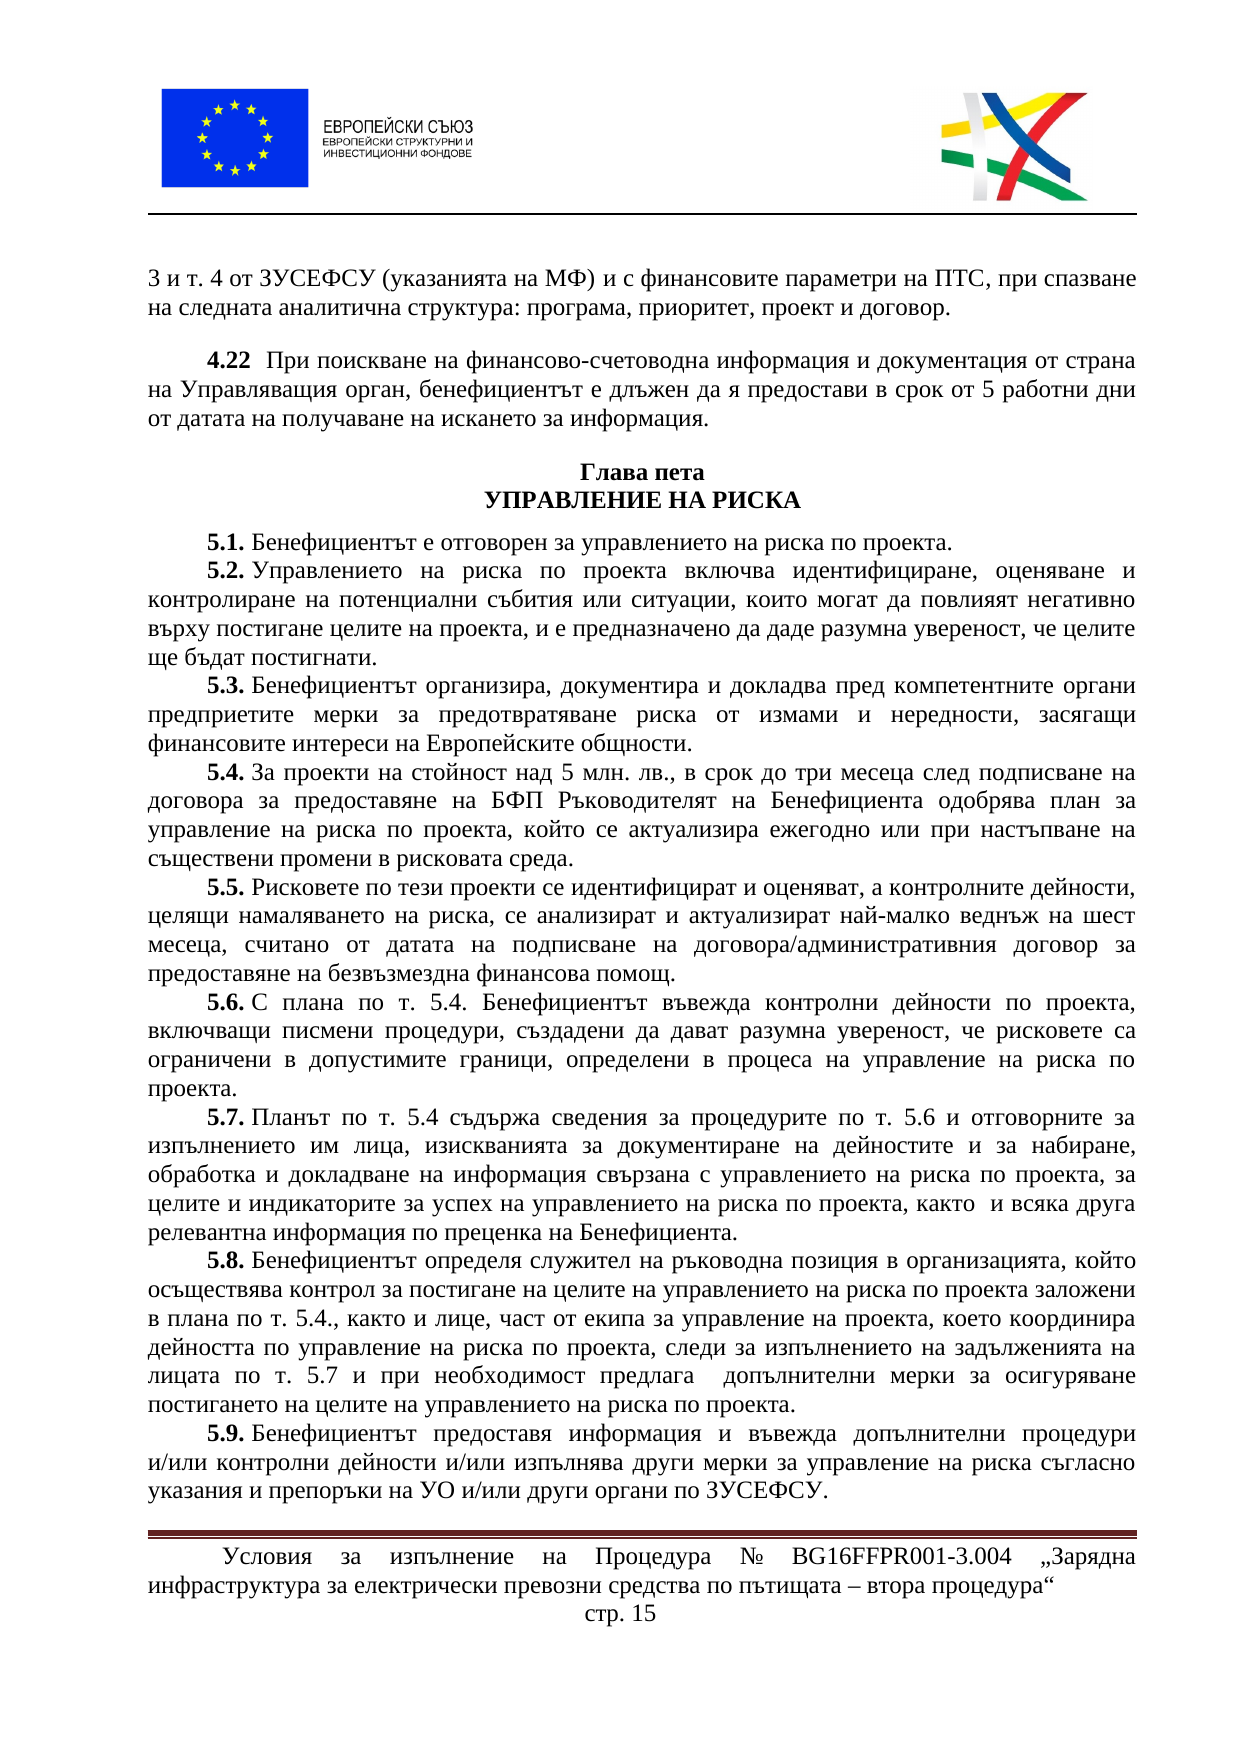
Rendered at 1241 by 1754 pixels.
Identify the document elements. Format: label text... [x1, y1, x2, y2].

list Бенефициентът предоставя информация и въвежда допълнителни процедури и/или контролни дейности и/или изпълнява други мерки за управление на риска съгласно указания и препоръки на УО и/или други органи по ЗУСЕФСУ. [148, 1418, 1137, 1504]
list Бенефициентът организира, документира и докладва пред компетентните органи предприетите мерки за предотвратяване риска от измами и нередности, засягащи финансовите интереси на Европейските общности. [148, 671, 1137, 757]
list За проекти на стойност над 5 млн. лв., в срок до три месеца след подписване на договора за предоставяне на БФП Ръководителят на Бенефициента одобрява план за управление на риска по проекта, който се актуализира ежегодно или при настъпване на съществени промени в рисковата среда. [148, 757, 1137, 872]
list Планът по т. 5.4 съдържа сведения за процедурите по т. 5.6 и отговорните за изпълнението им лица, изискванията за документиране на дейностите и за набиране, обработка и докладване на информация свързана с управлението на риска по проекта, за целите и индикаторите за успех на управлението на риска по проекта, както и всяка друга релевантна информация по преценка на Бенефициента. [148, 1102, 1137, 1246]
picture [147, 73, 508, 212]
list С плана по т. 5.4. Бенефициентът въвежда контролни дейности по проекта, включващи писмени процедури, създадени да дават разумна увереност, че рисковете са ограничени в допустимите граници, определени в процеса на управление на риска по проекта. [148, 987, 1137, 1102]
subtitle Глава пета УПРАВЛЕНИЕ НА РИСКА [148, 457, 1137, 514]
list Бенефициентът е отговорен за управлението на риска по проекта. [148, 527, 1137, 556]
list Управлението на риска по проекта включва идентифициране, оценяване и контролиране на потенциални събития или ситуации, които могат да повлияят негативно върху постигане целите на проекта, и е предназначено да даде разумна увереност, че целите ще бъдат постигнати. [148, 556, 1137, 671]
list Рисковете по тези проекти се идентифицират и оценяват, а контролните дейности, целящи намаляването на риска, се анализират и актуализират най-малко веднъж на шест месеца, считано от датата на подписване на договора/административния договор за предоставяне на безвъзмездна финансова помощ. [148, 872, 1137, 987]
list Бенефициентът определя служител на ръководна позиция в организацията, който осъществява контрол за постигане на целите на управлението на риска по проекта заложени в плана по т. 5.4., както и лице, част от екипа за управление на проекта, което координира дейността по управление на риска по проекта, следи за изпълнението на задълженията на лицата по т. 5.7 и при необходимост предлага допълнителни мерки за осигуряване постигането на целите на управлението на риска по проекта. [148, 1246, 1137, 1418]
list При поискване на финансово-счетоводна информация и документация от страна на Управляващия орган, бенефициентът е длъжен да я предостави в срок от 5 работни дни от датата на получаване на искането за информация. [148, 346, 1137, 432]
picture [910, 86, 1093, 212]
